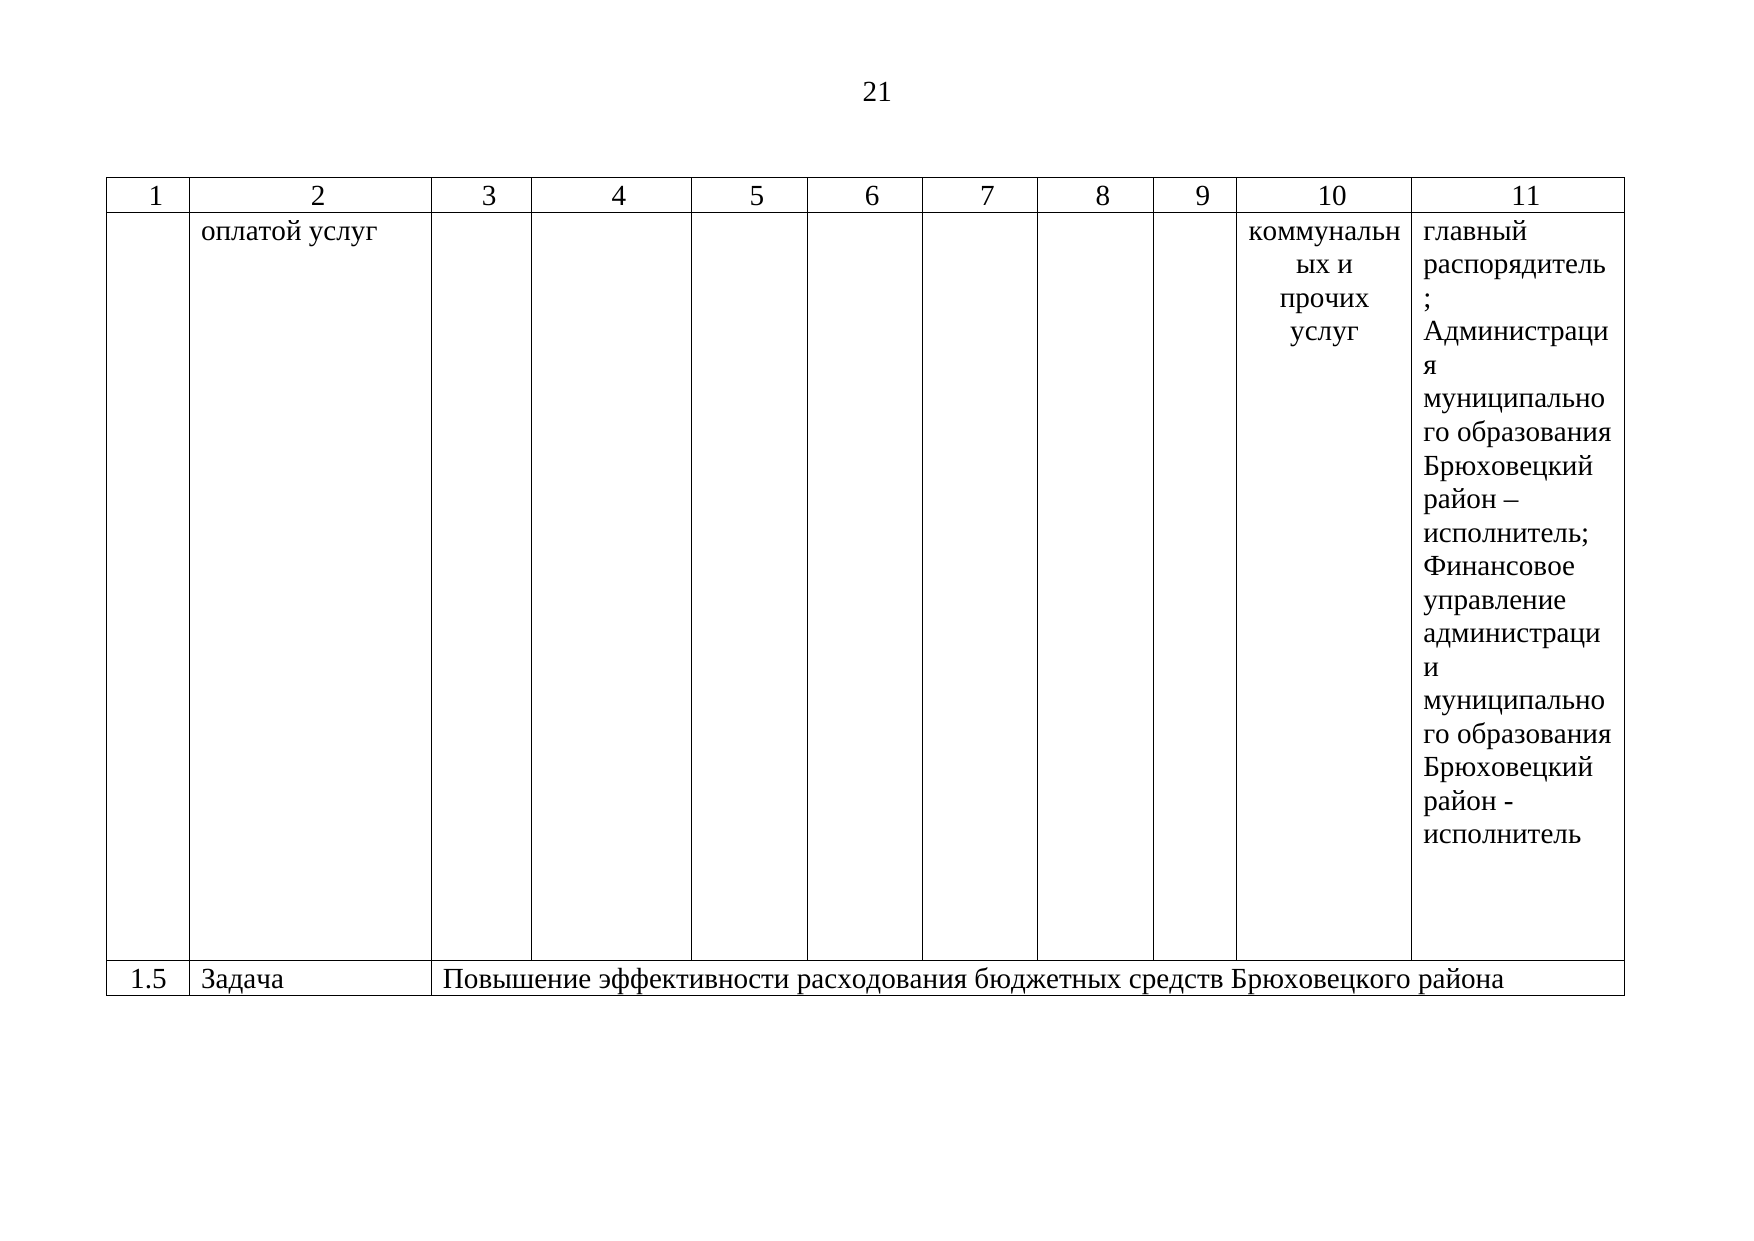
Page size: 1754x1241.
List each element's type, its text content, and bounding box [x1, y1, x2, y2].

table_header 2 [190, 178, 431, 212]
table_header 3 [432, 178, 531, 212]
table_cell [532, 213, 691, 960]
table_header 11 [1412, 178, 1624, 212]
table_header 6 [808, 178, 922, 212]
table_header 4 [532, 178, 691, 212]
table_cell [923, 213, 1037, 960]
table_header 7 [923, 178, 1037, 212]
table_cell [432, 213, 531, 960]
table_cell [808, 213, 922, 960]
table_cell [692, 213, 807, 960]
table_cell Задача [190, 961, 431, 995]
table_header 5 [692, 178, 807, 212]
table_cell Повышение эффективности расходования бюджетных средств Брюховецкого района [432, 961, 1624, 995]
table_header 8 [1038, 178, 1153, 212]
table_cell [1038, 213, 1153, 960]
table_header 9 [1154, 178, 1236, 212]
table_cell 1.5 [107, 961, 189, 995]
table_header 1 [107, 178, 189, 212]
table_cell [1154, 213, 1236, 960]
table_header 10 [1237, 178, 1411, 212]
